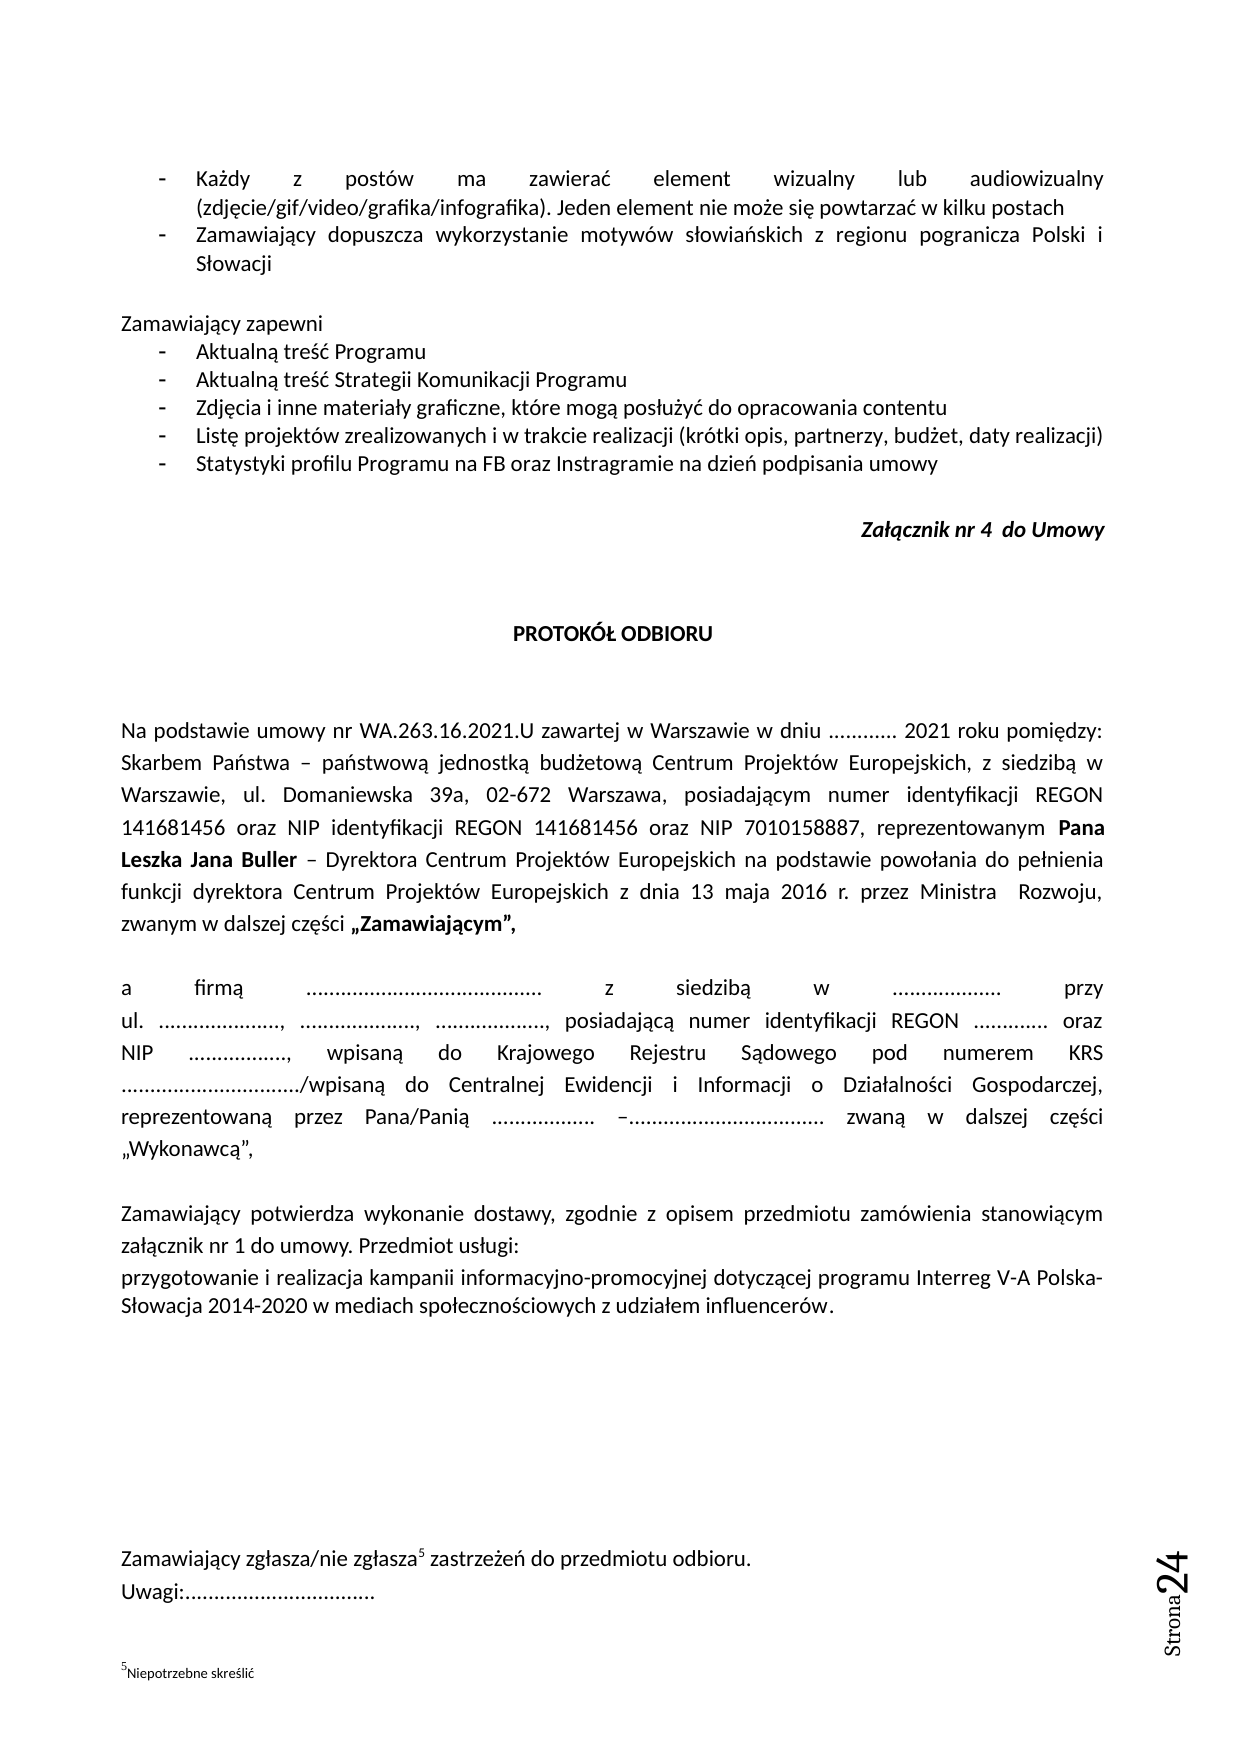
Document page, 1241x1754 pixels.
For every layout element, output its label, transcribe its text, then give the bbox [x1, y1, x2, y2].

list Listę projektów zrealizowanych i w trakcie realizacji (krótki opis, partnerzy, budżet, daty realizacji) [158, 421, 1105, 449]
list Zdjęcia i inne materiały graficzne, które mogą posłużyć do opracowania contentu [158, 393, 1105, 421]
text Na podstawie umowy nr WA.263.16.2021.U zawartej w Warszawie w dniu ............ 2021 roku pomiędzy: Skarbem Państwa – państwową jednostką budżetową Centrum Projektów Europejskich, z siedzibą w Warszawie, ul. Domaniewska 39a, 02-672 Warszawa, posiadającym numer identyfikacji REGON 141681456 oraz NIP identyfikacji REGON 141681456 oraz NIP 7010158887, reprezentowanym Pana Leszka Jana Buller – Dyrektora Centrum Projektów Europejskich na podstawie powołania do pełnienia funkcji dyrektora Centrum Projektów Europejskich z dnia 13 maja 2016 r. przez Ministra Rozwoju, zwanym w dalszej części „Zamawiającym”, [121, 716, 1105, 937]
text Zamawiający zgłasza/nie zgłasza zastrzeżeń do przedmiotu odbioru. [121, 1544, 1105, 1573]
list Aktualną treść Strategii Komunikacji Programu [158, 365, 1105, 393]
text a firmą ......................................... z siedzibą w ................... przy ul. ....................., ...................., ..................., posiadającą numer identyfikacji REGON ............. oraz NIP ................., wpisaną do Krajowego Rejestru Sądowego pod numerem KRS .............................../wpisaną do Centralnej Ewidencji i Informacji o Działalności Gospodarczej, reprezentowaną przez Pana/Panią .................. –.................................. zwaną w dalszej części „Wykonawcą”, [121, 973, 1105, 1162]
text Zamawiający potwierdza wykonanie dostawy, zgodnie z opisem przedmiotu zamówienia stanowiącym załącznik nr 1 do umowy. Przedmiot usługi: [121, 1199, 1105, 1259]
list Każdy z postów ma zawierać element wizualny lub audiowizualny (zdjęcie/gif/video/grafika/infografika). Jeden element nie może się powtarzać w kilku postach [158, 164, 1105, 221]
text PROTOKÓŁ ODBIORU [121, 619, 1105, 647]
list Statystyki profilu Programu na FB oraz Instragramie na dzień podpisania umowy [158, 449, 1105, 477]
text przygotowanie i realizacja kampanii informacyjno-promocyjnej dotyczącej programu Interreg V-A Polska-Słowacja 2014-2020 w mediach społecznościowych z udziałem influencerów. [121, 1263, 1105, 1319]
list Aktualną treść Programu [158, 337, 1105, 365]
text Załącznik nr 4 do Umowy [121, 515, 1105, 543]
subtitle Zamawiający zapewni [121, 309, 1105, 337]
text Uwagi:................................. [121, 1577, 1105, 1605]
list Zamawiający dopuszcza wykorzystanie motywów słowiańskich z regionu pogranicza Polski i Słowacji [158, 221, 1105, 277]
